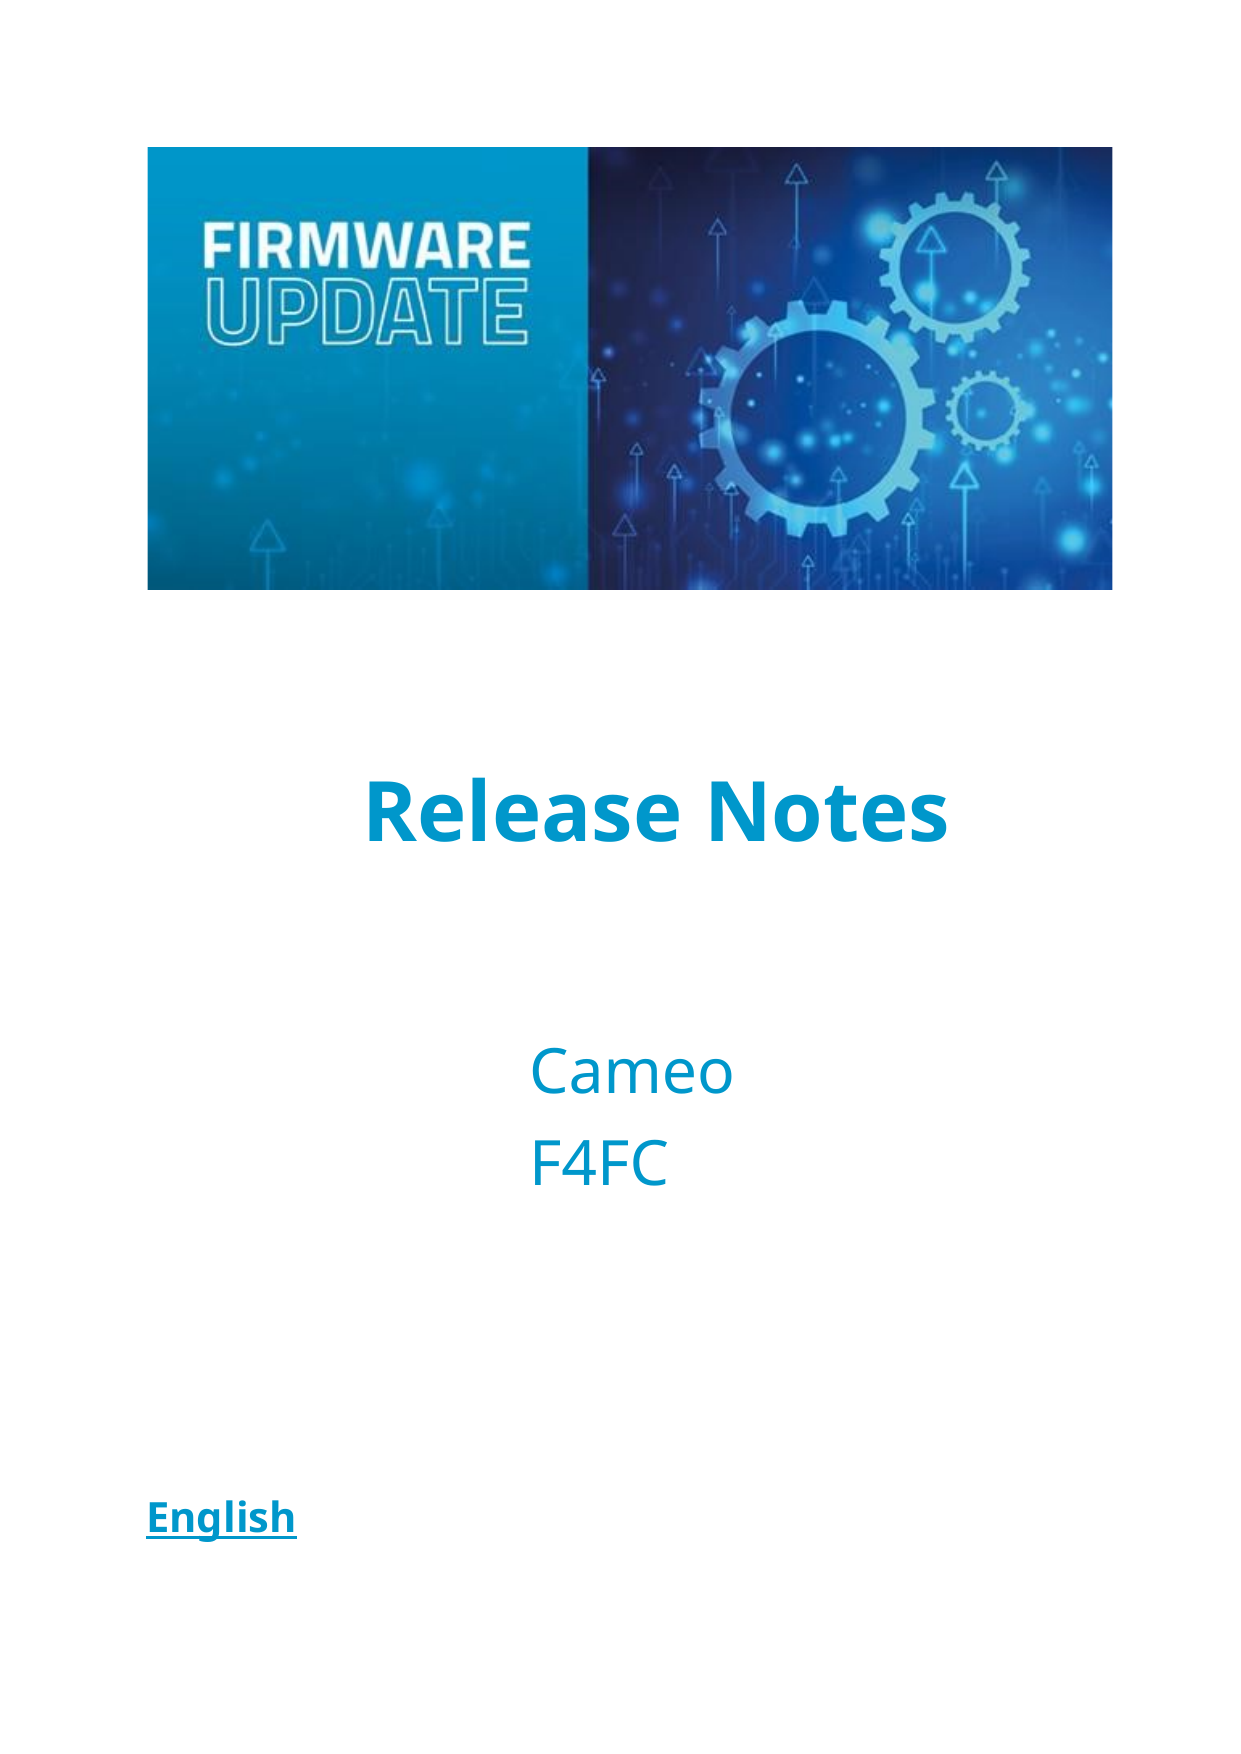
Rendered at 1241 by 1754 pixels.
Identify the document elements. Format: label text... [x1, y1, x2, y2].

text English [146, 1488, 1118, 1544]
picture [411, 218, 532, 349]
picture [205, 273, 261, 348]
text Release Notes [362, 752, 1118, 866]
picture [586, 147, 1113, 590]
picture [201, 218, 433, 348]
text F4FC [455, 1119, 1118, 1204]
text Cameo [442, 1027, 923, 1112]
